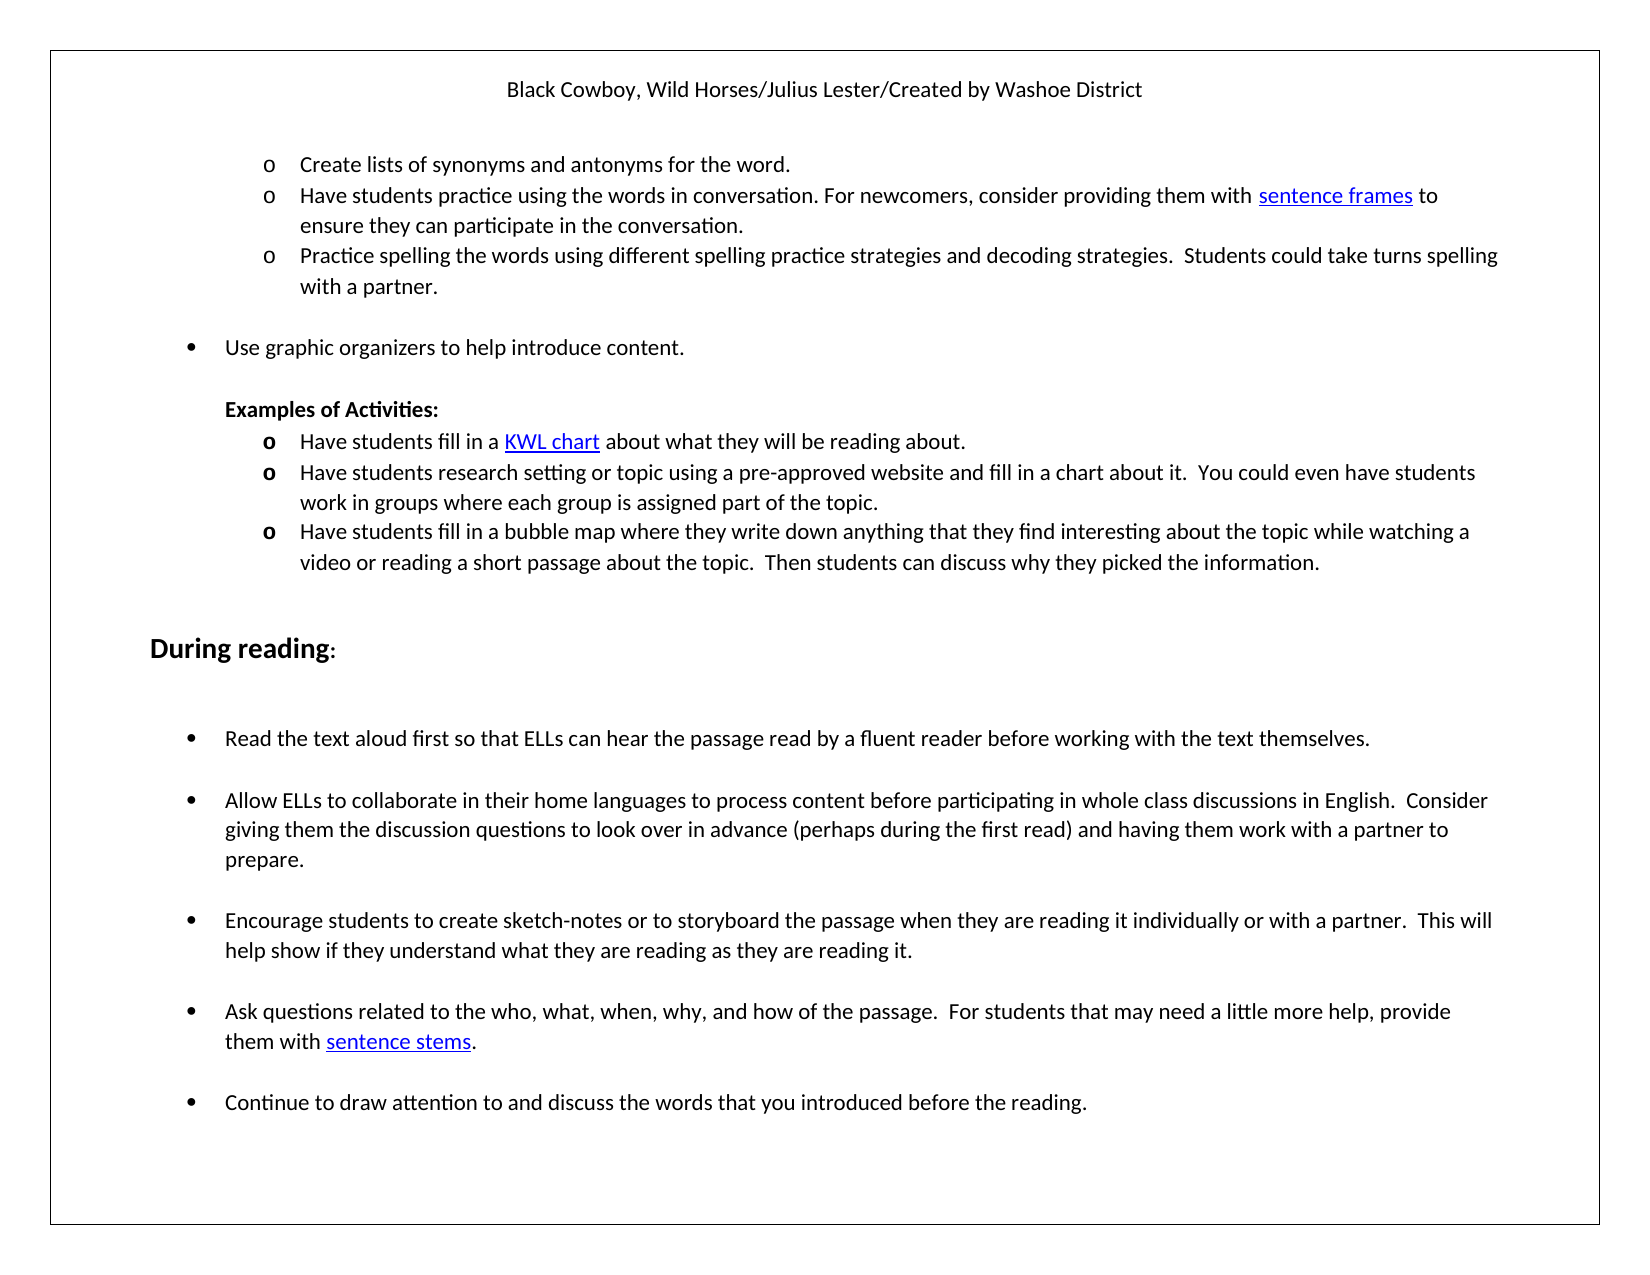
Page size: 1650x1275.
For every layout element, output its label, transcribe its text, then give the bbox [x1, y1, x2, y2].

text During reading: [150, 631, 1500, 666]
list Have students fill in a bubble map where they write down anything that they find interesting about the topic while watching a video or reading a short passage about the topic. Then students can discuss why they picked the information. [262, 518, 1500, 576]
list Practice spelling the words using different spelling practice strategies and decoding strategies. Students could take turns spelling with a partner. [262, 241, 1500, 300]
list Have students fill in a KWL chart about what they will be reading about. [262, 427, 1500, 456]
list Examples of Activities: [225, 395, 1500, 423]
list Read the text aloud first so that ELLs can hear the passage read by a fluent reader before working with the text themselves. [187, 724, 1500, 753]
list Allow ELLs to collaborate in their home languages to process content before participating in whole class discussions in English. Consider giving them the discussion questions to look over in advance (perhaps during the first read) and having them work with a partner to prepare. [187, 786, 1500, 873]
list Create lists of synonyms and antonyms for the word. [262, 150, 1500, 179]
list Ask questions related to the who, what, when, why, and how of the passage. For students that may need a little more help, provide them with sentence stems. [187, 997, 1500, 1055]
list Use graphic organizers to help introduce content. [187, 333, 1500, 361]
list Encourage students to create sketch-notes or to storyboard the passage when they are reading it individually or with a partner. This will help show if they understand what they are reading as they are reading it. [187, 906, 1500, 964]
list Have students research setting or topic using a pre-approved website and fill in a chart about it. You could even have students work in groups where each group is assigned part of the topic. [262, 458, 1500, 516]
list Have students practice using the words in conversation. For newcomers, consider providing them with sentence frames to ensure they can participate in the conversation. [262, 181, 1500, 240]
list Continue to draw attention to and discuss the words that you introduced before the reading. [187, 1088, 1500, 1116]
